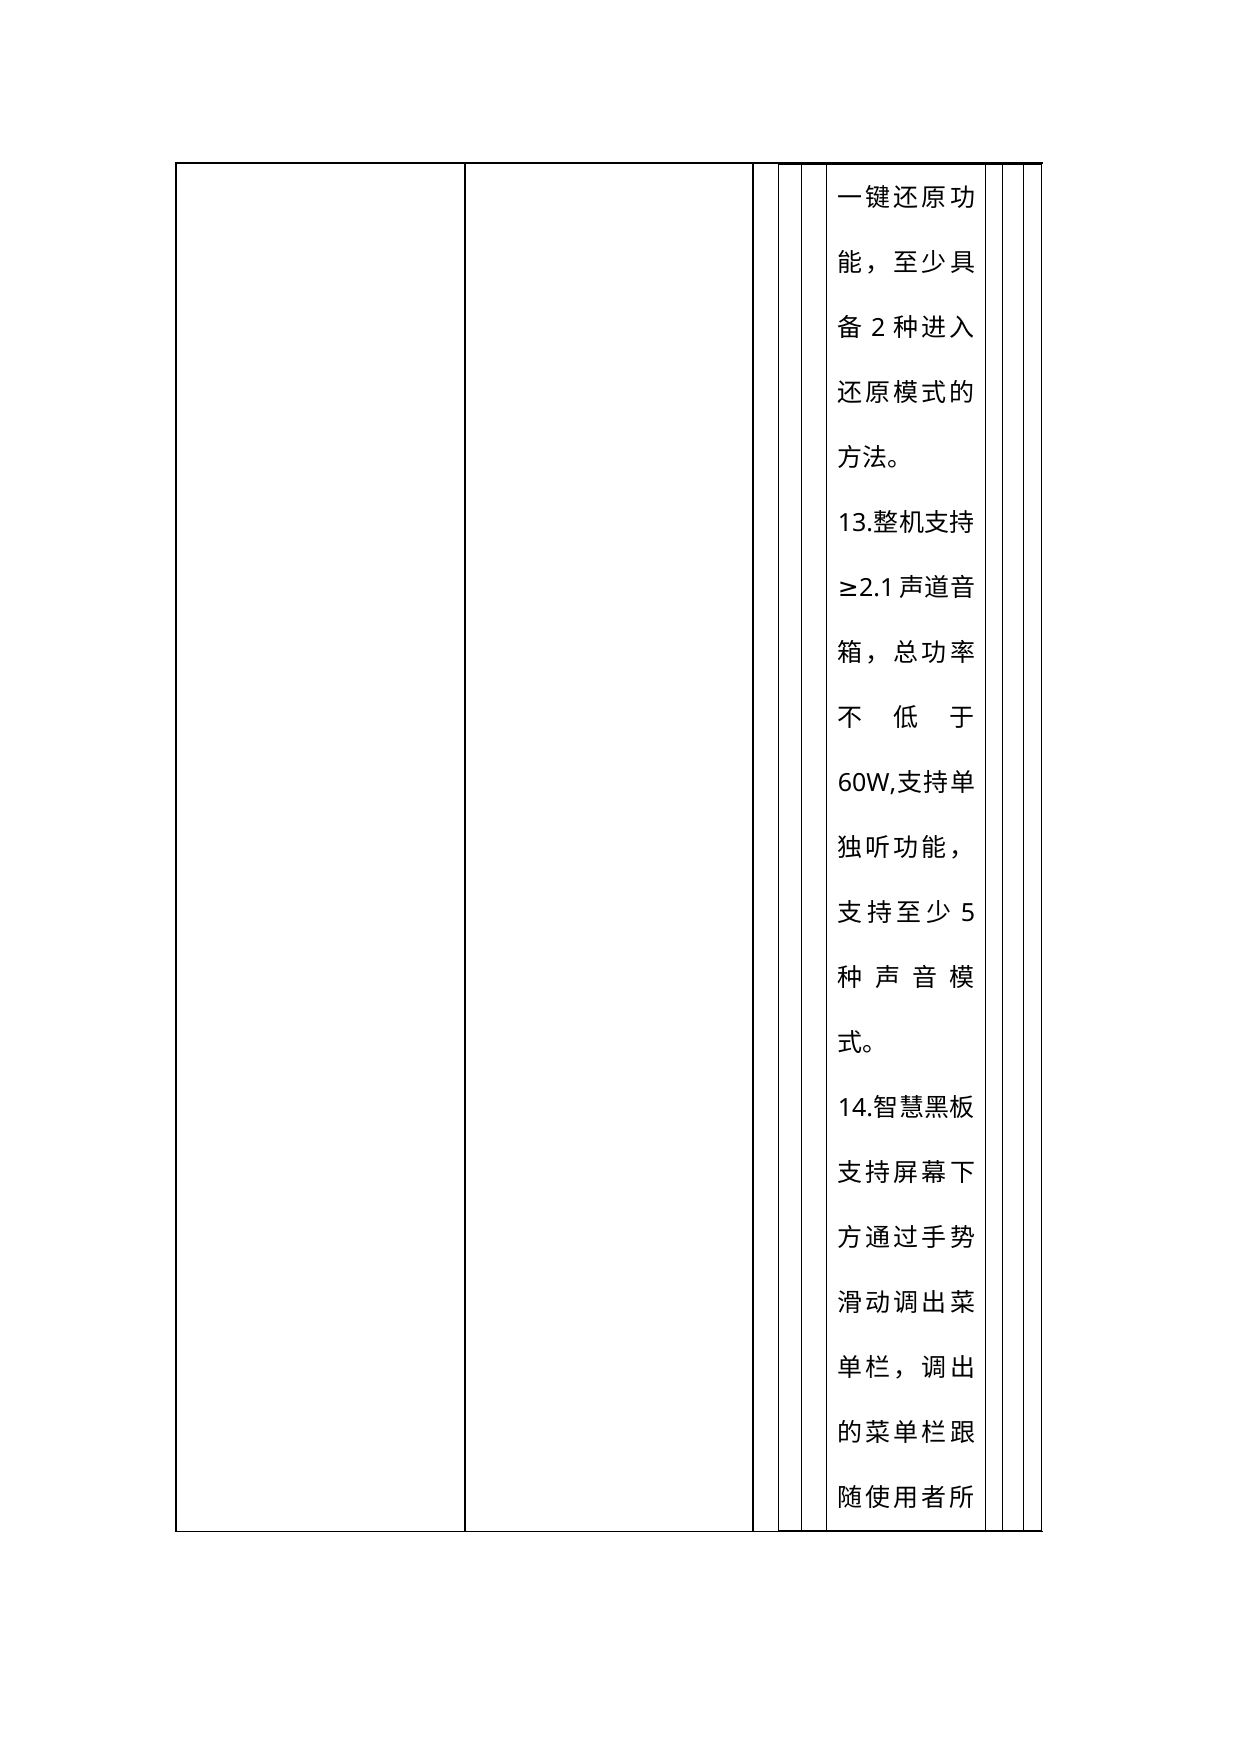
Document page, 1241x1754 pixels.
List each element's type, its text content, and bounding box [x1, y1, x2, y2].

table_cell [802, 165, 826, 1530]
table_cell [1024, 165, 1041, 1530]
table_cell [754, 164, 778, 1531]
table_cell [1003, 165, 1023, 1530]
table_cell [827, 165, 985, 1530]
table_cell [466, 164, 752, 1531]
table_cell [779, 165, 801, 1530]
table_cell [986, 165, 1002, 1530]
table_cell 1 [177, 164, 464, 1531]
